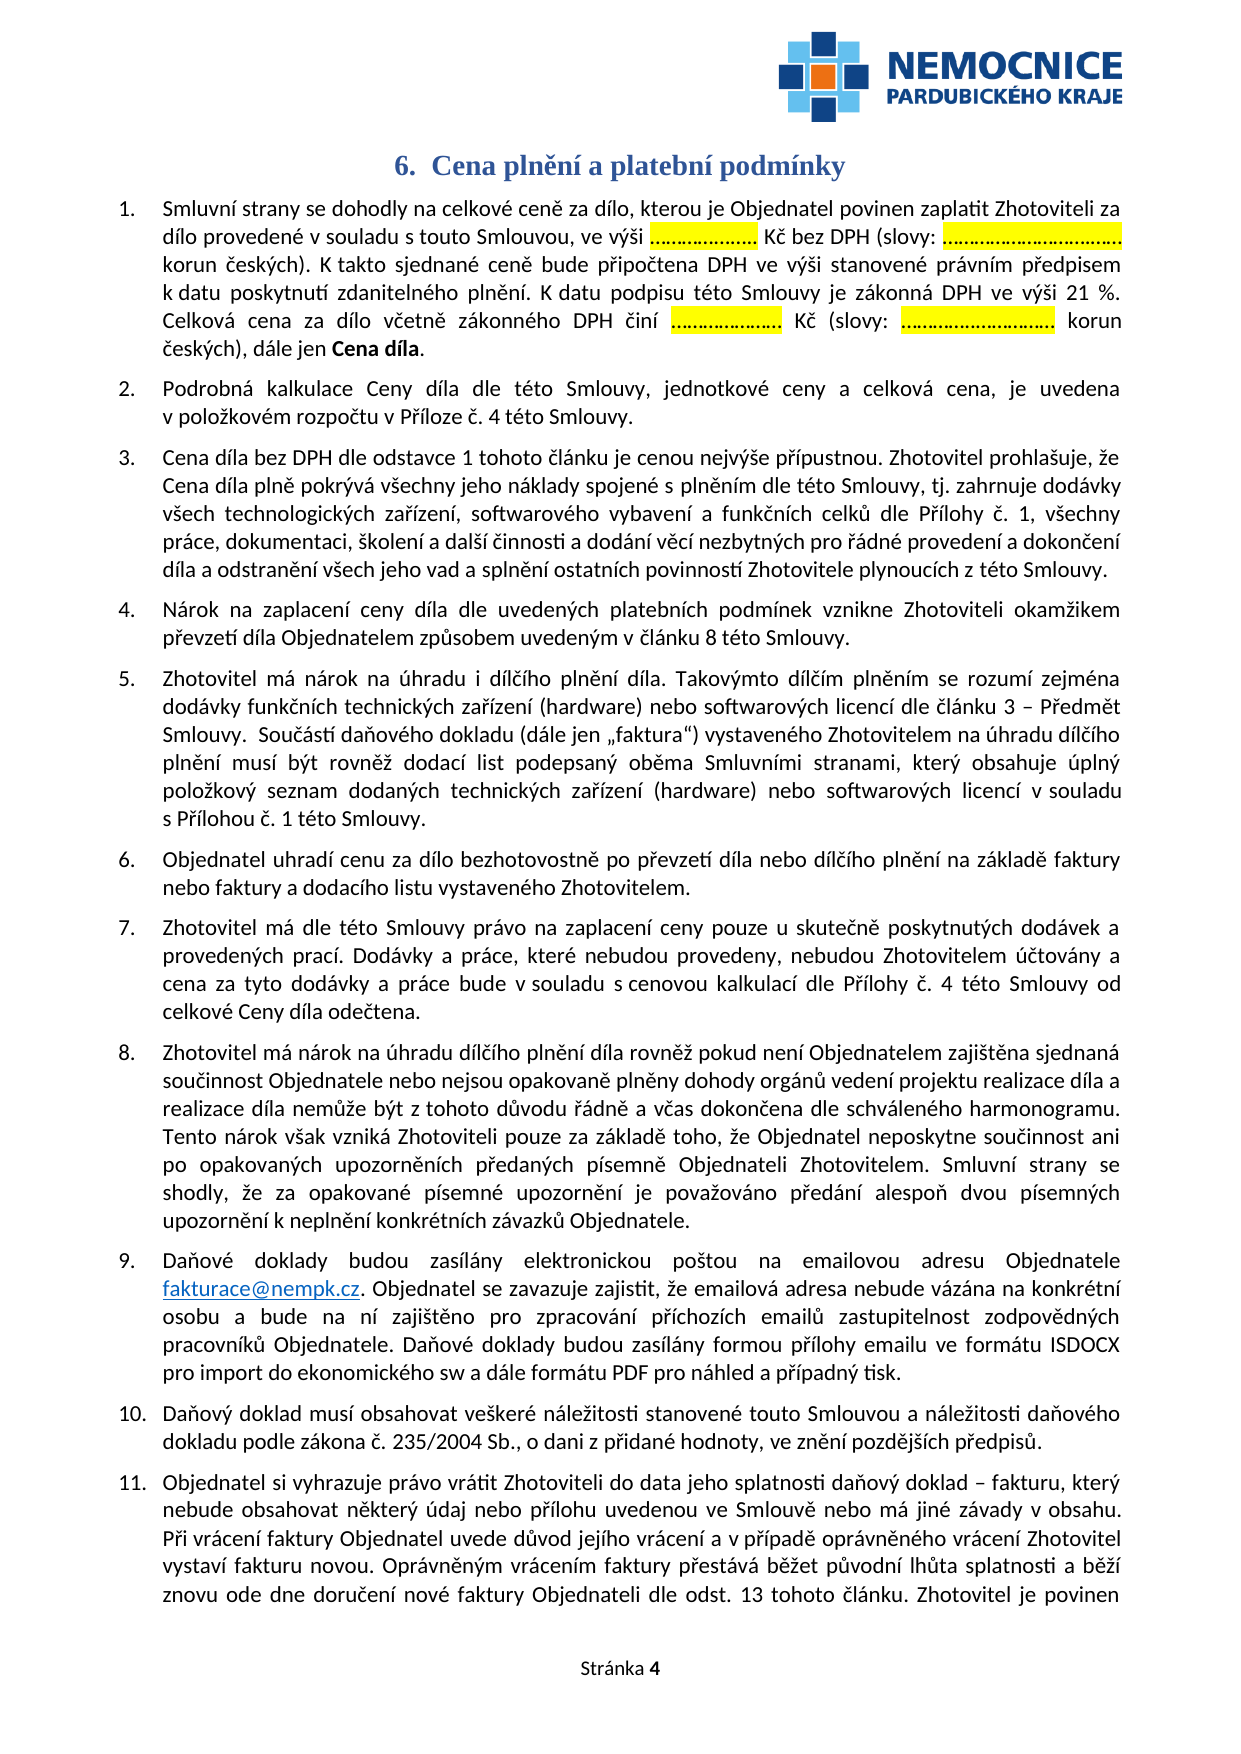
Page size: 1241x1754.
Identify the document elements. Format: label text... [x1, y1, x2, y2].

list Daňový doklad musí obsahovat veškeré náležitosti stanovené touto Smlouvou a náležitosti daňového dokladu podle zákona č. 235/2004 Sb., o dani z přidané hodnoty, ve znění pozdějších předpisů. [118, 1399, 1122, 1455]
list Cena díla bez DPH dle odstavce 1 tohoto článku je cenou nejvýše přípustnou. Zhotovitel prohlašuje, že Cena díla plně pokrývá všechny jeho náklady spojené s plněním dle této Smlouvy, tj. zahrnuje dodávky všech technologických zařízení, softwarového vybavení a funkčních celků dle Přílohy č. 1, všechny práce, dokumentaci, školení a další činnosti a dodání věcí nezbytných pro řádné provedení a dokončení díla a odstranění všech jeho vad a splnění ostatních povinností Zhotovitele plynoucích z této Smlouvy. [118, 443, 1122, 583]
subtitle Cena plnění a platební podmínky [118, 148, 1122, 181]
list Zhotovitel má nárok na úhradu i dílčího plnění díla. Takovýmto dílčím plněním se rozumí zejména dodávky funkčních technických zařízení (hardware) nebo softwarových licencí dle článku 3 – Předmět Smlouvy. Součástí daňového dokladu (dále jen „faktura“) vystaveného Zhotovitelem na úhradu dílčího plnění musí být rovněž dodací list podepsaný oběma Smluvními stranami, který obsahuje úplný položkový seznam dodaných technických zařízení (hardware) nebo softwarových licencí v souladu s Přílohou č. 1 této Smlouvy. [118, 664, 1122, 832]
list Objednatel uhradí cenu za dílo bezhotovostně po převzetí díla nebo dílčího plnění na základě faktury nebo faktury a dodacího listu vystaveného Zhotovitelem. [118, 845, 1122, 901]
picture [777, 30, 1123, 123]
list Zhotovitel má nárok na úhradu dílčího plnění díla rovněž pokud není Objednatelem zajištěna sjednaná součinnost Objednatele nebo nejsou opakovaně plněny dohody orgánů vedení projektu realizace díla a realizace díla nemůže být z tohoto důvodu řádně a včas dokončena dle schváleného harmonogramu. Tento nárok však vzniká Zhotoviteli pouze za základě toho, že Objednatel neposkytne součinnost ani po opakovaných upozorněních předaných písemně Objednateli Zhotovitelem. Smluvní strany se shodly, že za opakované písemné upozornění je považováno předání alespoň dvou písemných upozornění k neplnění konkrétních závazků Objednatele. [118, 1038, 1122, 1234]
list Daňové doklady budou zasílány elektronickou poštou na emailovou adresu Objednatele fakturace@nempk.cz. Objednatel se zavazuje zajistit, že emailová adresa nebude vázána na konkrétní osobu a bude na ní zajištěno pro zpracování příchozích emailů zastupitelnost zodpovědných pracovníků Objednatele. Daňové doklady budou zasílány formou přílohy emailu ve formátu ISDOCX pro import do ekonomického sw a dále formátu PDF pro náhled a případný tisk. [118, 1246, 1122, 1387]
list Smluvní strany se dohodly na celkové ceně za dílo, kterou je Objednatel povinen zaplatit Zhotoviteli za dílo provedené v souladu s touto Smlouvou, ve výši …………...….. Kč bez DPH (slovy: ……………………….…… korun českých). K takto sjednané ceně bude připočtena DPH ve výši stanovené právním předpisem k datu poskytnutí zdanitelného plnění. K datu podpisu této Smlouvy je zákonná DPH ve výši 21 %. Celková cena za dílo včetně zákonného DPH činí ………………… Kč (slovy: …………..…………… korun českých), dále jen Cena díla. [118, 194, 1122, 362]
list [118, 1468, 1122, 1608]
list Nárok na zaplacení ceny díla dle uvedených platebních podmínek vznikne Zhotoviteli okamžikem převzetí díla Objednatelem způsobem uvedeným v článku 8 této Smlouvy. [118, 596, 1122, 652]
list Podrobná kalkulace Ceny díla dle této Smlouvy, jednotkové ceny a celková cena, je uvedena v položkovém rozpočtu v Příloze č. 4 této Smlouvy. [118, 374, 1122, 430]
list Zhotovitel má dle této Smlouvy právo na zaplacení ceny pouze u skutečně poskytnutých dodávek a provedených prací. Dodávky a práce, které nebudou provedeny, nebudou Zhotovitelem účtovány a cena za tyto dodávky a práce bude v souladu s cenovou kalkulací dle Přílohy č. 4 této Smlouvy od celkové Ceny díla odečtena. [118, 913, 1122, 1025]
